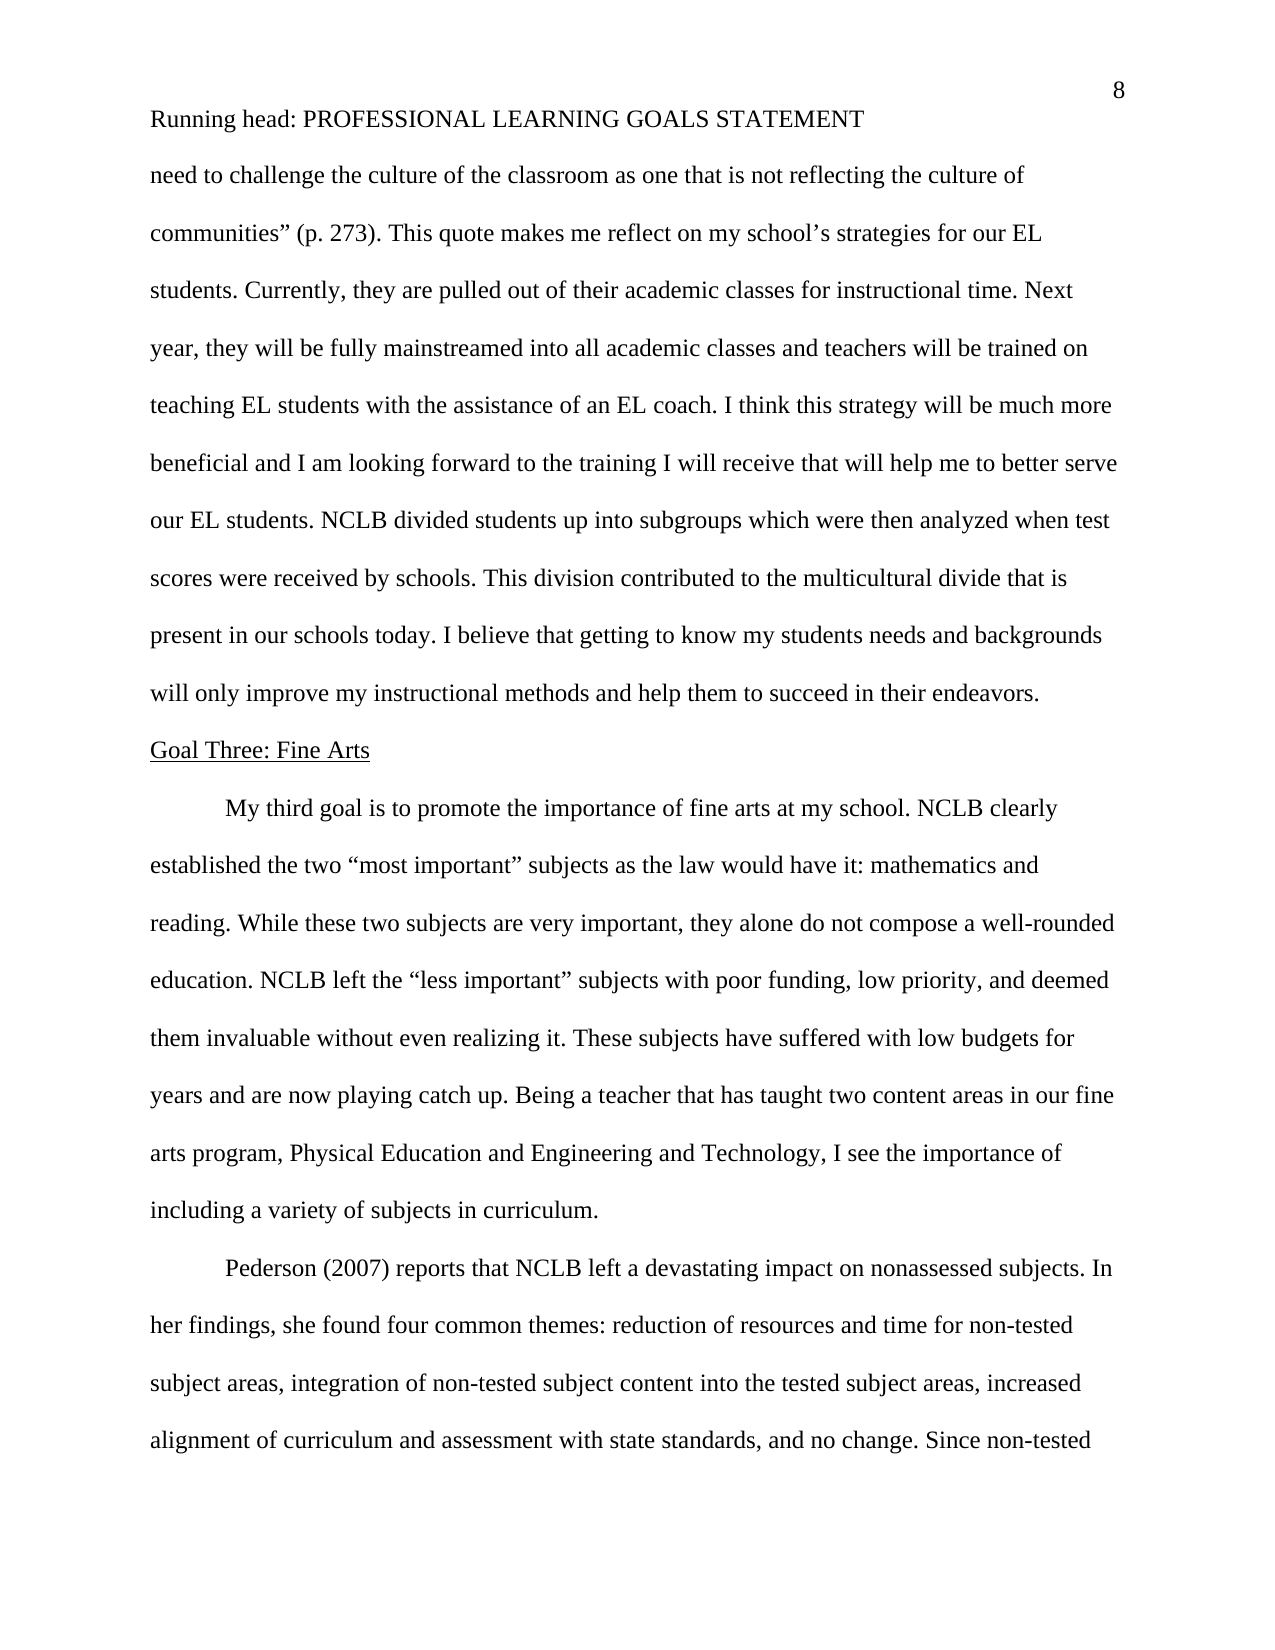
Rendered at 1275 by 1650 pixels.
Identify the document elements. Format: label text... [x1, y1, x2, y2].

text My third goal is to promote the importance of fine arts at my school. NCLB clearly established the two “most important” subjects as the law would have it: mathematics and reading. While these two subjects are very important, they alone do not compose a well-rounded education. NCLB left the “less important” subjects with poor funding, low priority, and deemed them invaluable without even realizing it. These subjects have suffered with low budgets for years and are now playing catch up. Being a teacher that has taught two content areas in our fine arts program, Physical Education and Engineering and Technology, I see the importance of including a variety of subjects in curriculum. [150, 793, 1125, 1224]
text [150, 161, 1125, 707]
text Goal Three: Fine Arts [150, 736, 1125, 764]
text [150, 1253, 1125, 1454]
